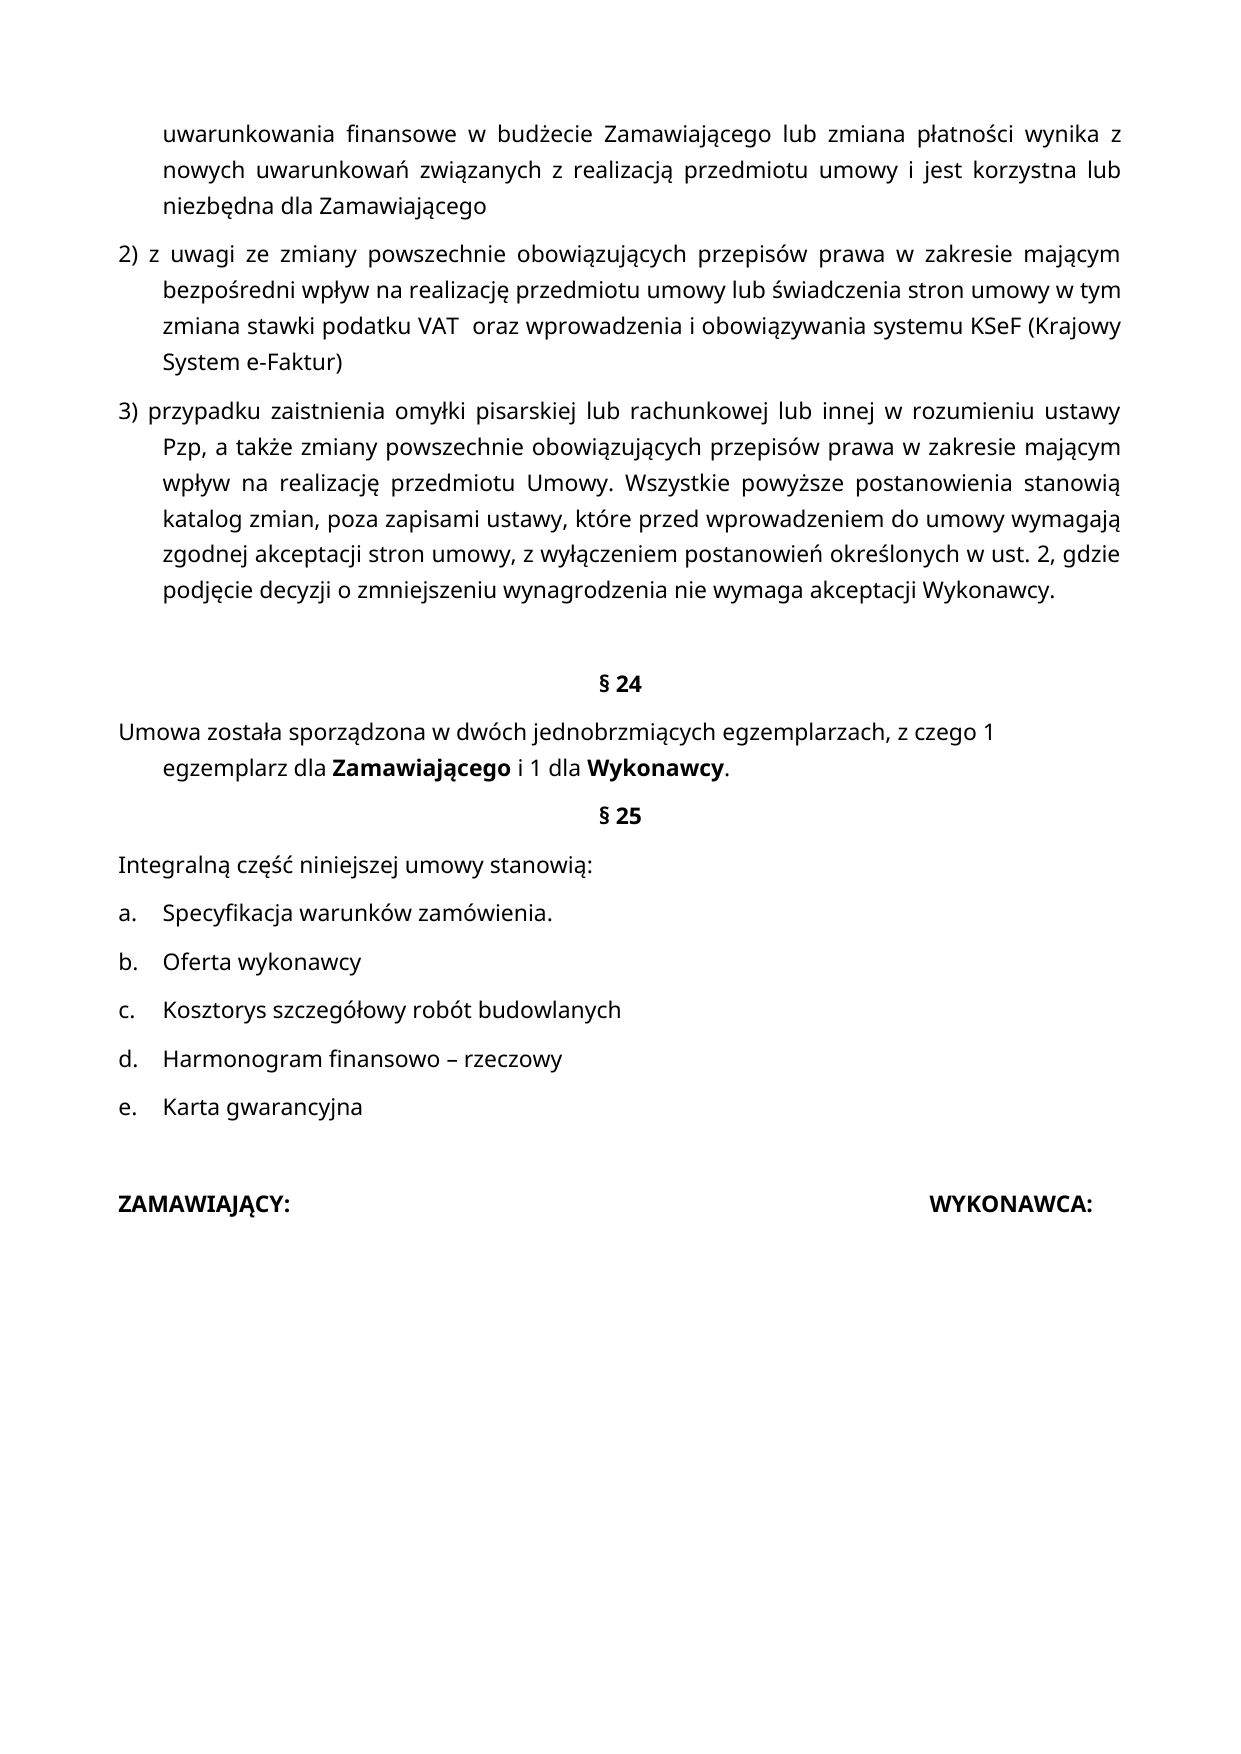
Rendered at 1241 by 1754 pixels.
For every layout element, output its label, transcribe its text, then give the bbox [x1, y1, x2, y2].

list Oferta wykonawcy [118, 946, 1122, 977]
text § 24 [118, 667, 1122, 699]
list Kosztorys szczegółowy robót budowlanych [118, 994, 1122, 1025]
text 2) z uwagi ze zmiany powszechnie obowiązujących przepisów prawa w zakresie mającym bezpośredni wpływ na realizację przedmiotu umowy lub świadczenia stron umowy w tym zmiana stawki podatku VAT oraz wprowadzenia i obowiązywania systemu KSeF (Krajowy System e-Faktur) [118, 238, 1122, 377]
text Integralną część niniejszej umowy stanowią: [118, 849, 1122, 880]
list Harmonogram finansowo – rzeczowy [118, 1042, 1122, 1074]
text 3) przypadku zaistnienia omyłki pisarskiej lub rachunkowej lub innej w rozumieniu ustawy Pzp, a także zmiany powszechnie obowiązujących przepisów prawa w zakresie mającym wpływ na realizację przedmiotu Umowy. Wszystkie powyższe postanowienia stanowią katalog zmian, poza zapisami ustawy, które przed wprowadzeniem do umowy wymagają zgodnej akceptacji stron umowy, z wyłączeniem postanowień określonych w ust. 2, gdzie podjęcie decyzji o zmniejszeniu wynagrodzenia nie wymaga akceptacji Wykonawcy. [118, 395, 1122, 606]
text ZAMAWIAJĄCY: WYKONAWCA: [118, 1188, 1122, 1219]
text § 25 [118, 800, 1122, 832]
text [118, 118, 1122, 221]
text Umowa została sporządzona w dwóch jednobrzmiących egzemplarzach, z czego 1 egzemplarz dla Zamawiającego i 1 dla Wykonawcy. [118, 716, 1122, 783]
list Karta gwarancyjna [118, 1091, 1122, 1122]
list Specyfikacja warunków zamówienia. [118, 897, 1122, 928]
